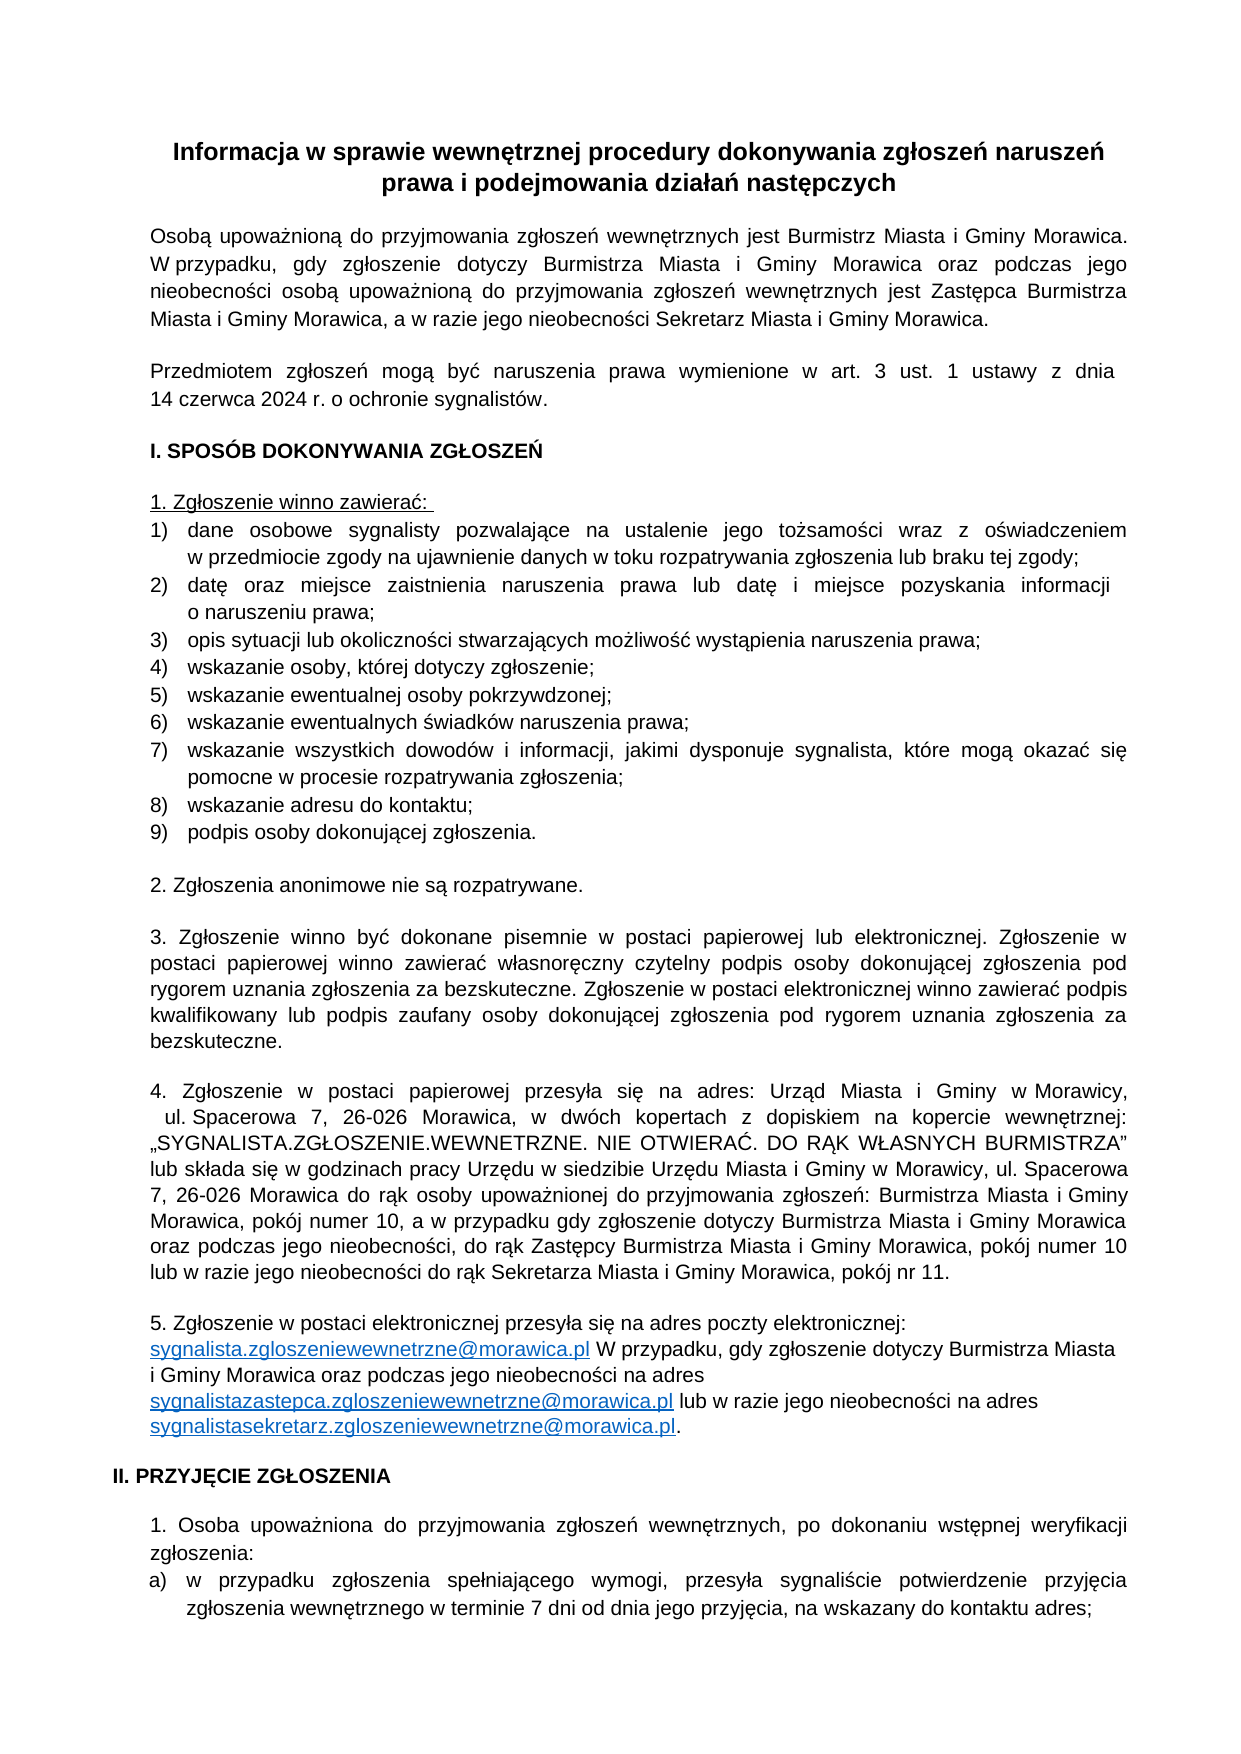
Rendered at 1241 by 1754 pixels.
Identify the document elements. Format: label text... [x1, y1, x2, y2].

text 1. Zgłoszenie winno zawierać: [150, 490, 1128, 514]
list wskazanie wszystkich dowodów i informacji, jakimi dysponuje sygnalista, które mogą okazać się pomocne w procesie rozpatrywania zgłoszenia; [150, 738, 1128, 789]
text 5. Zgłoszenie w postaci elektronicznej przesyła się na adres poczty elektronicznej: sygnalista.zgloszeniewewnetrzne@morawica.pl W przypadku, gdy zgłoszenie dotyczy Burmistrza Miasta i Gminy Morawica oraz podczas jego nieobecności na adres sygnalistazastepca.zgloszeniewewnetrzne@morawica.pl lub w razie jego nieobecności na adres sygnalistasekretarz.zgloszeniewewnetrzne@morawica.pl. [150, 1311, 1128, 1438]
text 4. Zgłoszenie w postaci papierowej przesyła się na adres: Urząd Miasta i Gminy w Morawicy, ul. Spacerowa 7, 26-026 Morawica, w dwóch kopertach z dopiskiem na kopercie wewnętrznej: „SYGNALISTA.ZGŁOSZENIE.WEWNETRZNE. NIE OTWIERAĆ. DO RĄK WŁASNYCH BURMISTRZA” lub składa się w godzinach pracy Urzędu w siedzibie Urzędu Miasta i Gminy w Morawicy, ul. Spacerowa 7, 26-026 Morawica do rąk osoby upoważnionej do przyjmowania zgłoszeń: Burmistrza Miasta i Gminy Morawica, pokój numer 10, a w przypadku gdy zgłoszenie dotyczy Burmistrza Miasta i Gminy Morawica oraz podczas jego nieobecności, do rąk Zastępcy Burmistrza Miasta i Gminy Morawica, pokój numer 10 lub w razie jego nieobecności do rąk Sekretarza Miasta i Gminy Morawica, pokój nr 11. [150, 1079, 1128, 1284]
text Informacja w sprawie wewnętrznej procedury dokonywania zgłoszeń naruszeń prawa i podejmowania działań następczych [150, 137, 1128, 197]
list w przypadku zgłoszenia spełniającego wymogi, przesyła sygnaliście potwierdzenie przyjęcia zgłoszenia wewnętrznego w terminie 7 dni od dnia jego przyjęcia, na wskazany do kontaktu adres; [148, 1568, 1128, 1619]
list dane osobowe sygnalisty pozwalające na ustalenie jego tożsamości wraz z oświadczeniem w przedmiocie zgody na ujawnienie danych w toku rozpatrywania zgłoszenia lub braku tej zgody; [150, 518, 1128, 569]
list wskazanie ewentualnych świadków naruszenia prawa; [150, 710, 1128, 734]
text Osobą upoważnioną do przyjmowania zgłoszeń wewnętrznych jest Burmistrz Miasta i Gminy Morawica. W przypadku, gdy zgłoszenie dotyczy Burmistrza Miasta i Gminy Morawica oraz podczas jego nieobecności osobą upoważnioną do przyjmowania zgłoszeń wewnętrznych jest Zastępca Burmistrza Miasta i Gminy Morawica, a w razie jego nieobecności Sekretarz Miasta i Gminy Morawica. [150, 224, 1128, 331]
text 3. Zgłoszenie winno być dokonane pisemnie w postaci papierowej lub elektronicznej. Zgłoszenie w postaci papierowej winno zawierać własnoręczny czytelny podpis osoby dokonującej zgłoszenia pod rygorem uznania zgłoszenia za bezskuteczne. Zgłoszenie w postaci elektronicznej winno zawierać podpis kwalifikowany lub podpis zaufany osoby dokonującej zgłoszenia pod rygorem uznania zgłoszenia za bezskuteczne. [150, 925, 1128, 1052]
list opis sytuacji lub okoliczności stwarzających możliwość wystąpienia naruszenia prawa; [150, 628, 1128, 652]
text 2. Zgłoszenia anonimowe nie są rozpatrywane. [150, 873, 1128, 897]
list podpis osoby dokonującej zgłoszenia. [150, 820, 1128, 844]
list wskazanie ewentualnej osoby pokrzywdzonej; [150, 683, 1128, 707]
text Przedmiotem zgłoszeń mogą być naruszenia prawa wymienione w art. 3 ust. 1 ustawy z dnia 14 czerwca 2024 r. o ochronie sygnalistów. [150, 359, 1128, 411]
text II. PRZYJĘCIE ZGŁOSZENIA [112, 1464, 1128, 1488]
text I. SPOSÓB DOKONYWANIA ZGŁOSZEŃ [150, 439, 1128, 463]
list datę oraz miejsce zaistnienia naruszenia prawa lub datę i miejsce pozyskania informacji o naruszeniu prawa; [150, 573, 1128, 624]
list wskazanie osoby, której dotyczy zgłoszenie; [150, 655, 1128, 679]
list wskazanie adresu do kontaktu; [150, 793, 1128, 817]
text 1. Osoba upoważniona do przyjmowania zgłoszeń wewnętrznych, po dokonaniu wstępnej weryfikacji zgłoszenia: [150, 1513, 1128, 1564]
